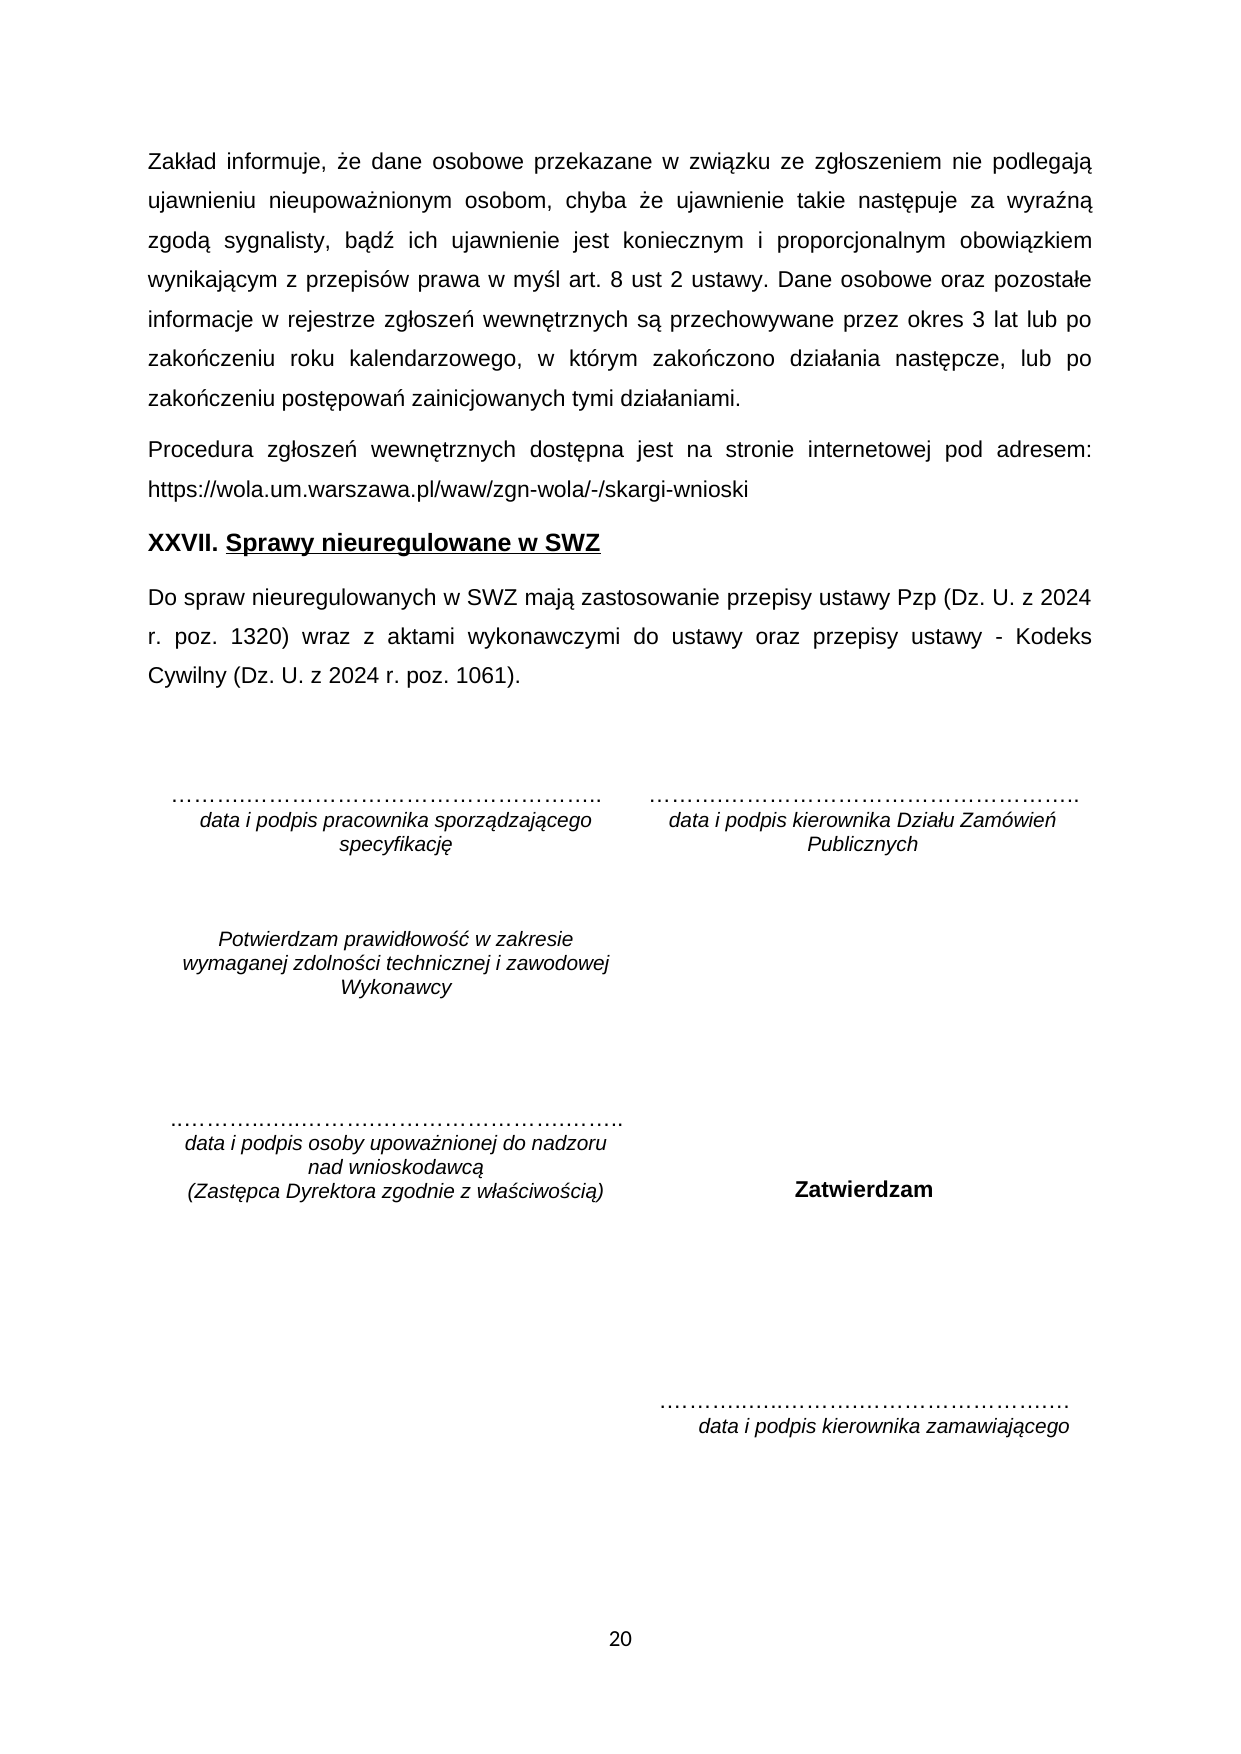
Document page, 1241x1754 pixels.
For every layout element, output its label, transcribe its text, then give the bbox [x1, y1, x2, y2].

text XXVII. Sprawy nieuregulowane w SWZ [148, 528, 1093, 557]
text Procedura zgłoszeń wewnętrznych dostępna jest na stronie internetowej pod adresem: https://wola.um.warszawa.pl/waw/zgn-wola/-/skargi-wnioski [148, 436, 1093, 502]
table_header ……….……………………………………….. data i podpis kierownika Działu Zamówień Publicznych [635, 728, 1093, 855]
table_cell Potwierdzam prawidłowość w zakresie wymaganej zdolności technicznej i zawodowej Wykonawcy ..………..…..……….…………………….…….. data i podpis osoby upoważnionej do nadzoru nad wnioskodawcą (Zastępca Dyrektora zgodnie z właściwością) [159, 855, 635, 1437]
text Zakład informuje, że dane osobowe przekazane w związku ze zgłoszeniem nie podlegają ujawnieniu nieupoważnionym osobom, chyba że ujawnienie takie następuje za wyraźną zgodą sygnalisty, bądź ich ujawnienie jest koniecznym i proporcjonalnym obowiązkiem wynikającym z przepisów prawa w myśl art. 8 ust 2 ustawy. Dane osobowe oraz pozostałe informacje w rejestrze zgłoszeń wewnętrznych są przechowywane przez okres 3 lat lub po zakończeniu roku kalendarzowego, w którym zakończono działania następcze, lub po zakończeniu postępowań zainicjowanych tymi działaniami. [148, 148, 1093, 411]
text Do spraw nieuregulowanych w SWZ mają zastosowanie przepisy ustawy Pzp (Dz. U. z 2024 r. poz. 1320) wraz z aktami wykonawczymi do ustawy oraz przepisy ustawy - Kodeks Cywilny (Dz. U. z 2024 r. poz. 1061). [148, 583, 1093, 689]
table_cell Zatwierdzam .………..…..……….…………………….… data i podpis kierownika zamawiającego [635, 855, 1093, 1437]
table_header ……….……………………………………….. data i podpis pracownika sporządzającego specyfikację [159, 728, 635, 855]
